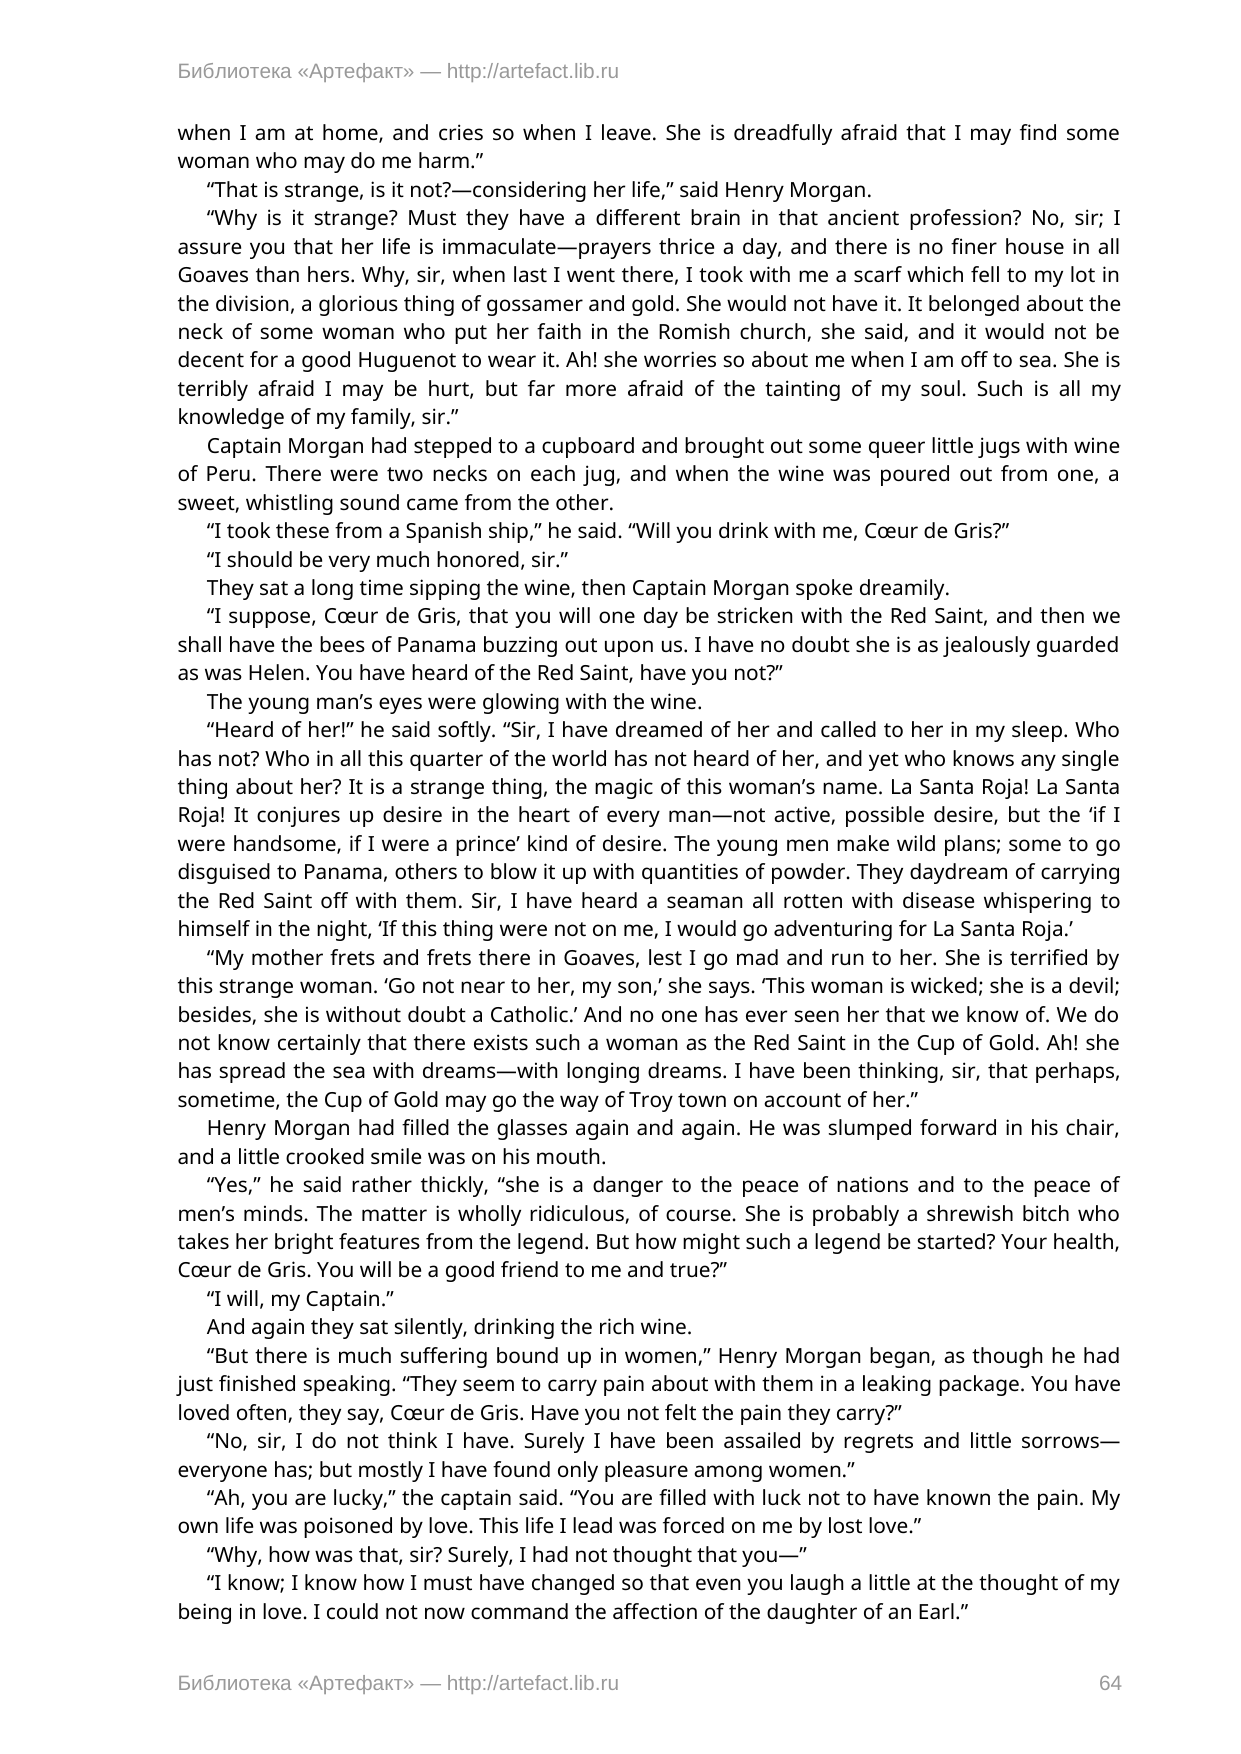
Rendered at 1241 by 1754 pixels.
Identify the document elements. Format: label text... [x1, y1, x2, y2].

text “Ah, you are lucky,” the captain said. “You are filled with luck not to have known the pain. My own life was poisoned by love. This life I lead was forced on me by lost love.” [177, 1483, 1122, 1540]
text “I took these from a Spanish ship,” he said. “Will you drink with me, Cœur de Gris?” [177, 516, 1122, 545]
text “Yes,” he said rather thickly, “she is a danger to the peace of nations and to the peace of men’s minds. The matter is wholly ridiculous, of course. She is probably a shrewish bitch who takes her bright features from the legend. But how might such a legend be started? Your health, Cœur de Gris. You will be a good friend to me and true?” [177, 1170, 1122, 1284]
text “Heard of her!” he said softly. “Sir, I have dreamed of her and called to her in my sleep. Who has not? Who in all this quarter of the world has not heard of her, and yet who knows any single thing about her? It is a strange thing, the magic of this woman’s name. La Santa Roja! La Santa Roja! It conjures up desire in the heart of every man—not active, possible desire, but the ‘if I were handsome, if I were a prince’ kind of desire. The young men make wild plans; some to go disguised to Panama, others to blow it up with quantities of powder. They daydream of carrying the Red Saint off with them. Sir, I have heard a seaman all rotten with disease whispering to himself in the night, ‘If this thing were not on me, I would go adventuring for La Santa Roja.’ [177, 715, 1122, 943]
text “I should be very much honored, sir.” [177, 545, 1122, 573]
text “I know; I know how I must have changed so that even you laugh a little at the thought of my being in love. I could not now command the affection of the daughter of an Earl.” [177, 1568, 1122, 1625]
text “I suppose, Cœur de Gris, that you will one day be stricken with the Red Saint, and then we shall have the bees of Panama buzzing out upon us. I have no doubt she is as jealously guarded as was Helen. You have heard of the Red Saint, have you not?” [177, 602, 1122, 687]
text Captain Morgan had stepped to a cupboard and brought out some queer little jugs with wine of Peru. There were two necks on each jug, and when the wine was poured out from one, a sweet, whistling sound came from the other. [177, 431, 1122, 516]
text They sat a long time sipping the wine, then Captain Morgan spoke dreamily. [177, 573, 1122, 602]
text “I will, my Captain.” [177, 1284, 1122, 1312]
text Henry Morgan had filled the glasses again and again. He was slumped forward in his chair, and a little crooked smile was on his mouth. [177, 1113, 1122, 1170]
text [177, 118, 1122, 175]
text “Why, how was that, sir? Surely, I had not thought that you—” [177, 1540, 1122, 1568]
text “That is strange, is it not?—considering her life,” said Henry Morgan. [177, 175, 1122, 203]
text “But there is much suffering bound up in women,” Henry Morgan began, as though he had just finished speaking. “They seem to carry pain about with them in a leaking package. You have loved often, they say, Cœur de Gris. Have you not felt the pain they carry?” [177, 1341, 1122, 1426]
text “My mother frets and frets there in Goaves, lest I go mad and run to her. She is terrified by this strange woman. ‘Go not near to her, my son,’ she says. ‘This woman is wicked; she is a devil; besides, she is without doubt a Catholic.’ And no one has ever seen her that we know of. We do not know certainly that there exists such a woman as the Red Saint in the Cup of Gold. Ah! she has spread the sea with dreams—with longing dreams. I have been thinking, sir, that perhaps, sometime, the Cup of Gold may go the way of Troy town on account of her.” [177, 943, 1122, 1113]
text And again they sat silently, drinking the rich wine. [177, 1312, 1122, 1341]
text “No, sir, I do not think I have. Surely I have been assailed by regrets and little sorrows—everyone has; but mostly I have found only pleasure among women.” [177, 1426, 1122, 1483]
text The young man’s eyes were glowing with the wine. [177, 687, 1122, 715]
text “Why is it strange? Must they have a different brain in that ancient profession? No, sir; I assure you that her life is immaculate—prayers thrice a day, and there is no finer house in all Goaves than hers. Why, sir, when last I went there, I took with me a scarf which fell to my lot in the division, a glorious thing of gossamer and gold. She would not have it. It belonged about the neck of some woman who put her faith in the Romish church, she said, and it would not be decent for a good Huguenot to wear it. Ah! she worries so about me when I am off to sea. She is terribly afraid I may be hurt, but far more afraid of the tainting of my soul. Such is all my knowledge of my family, sir.” [177, 203, 1122, 431]
